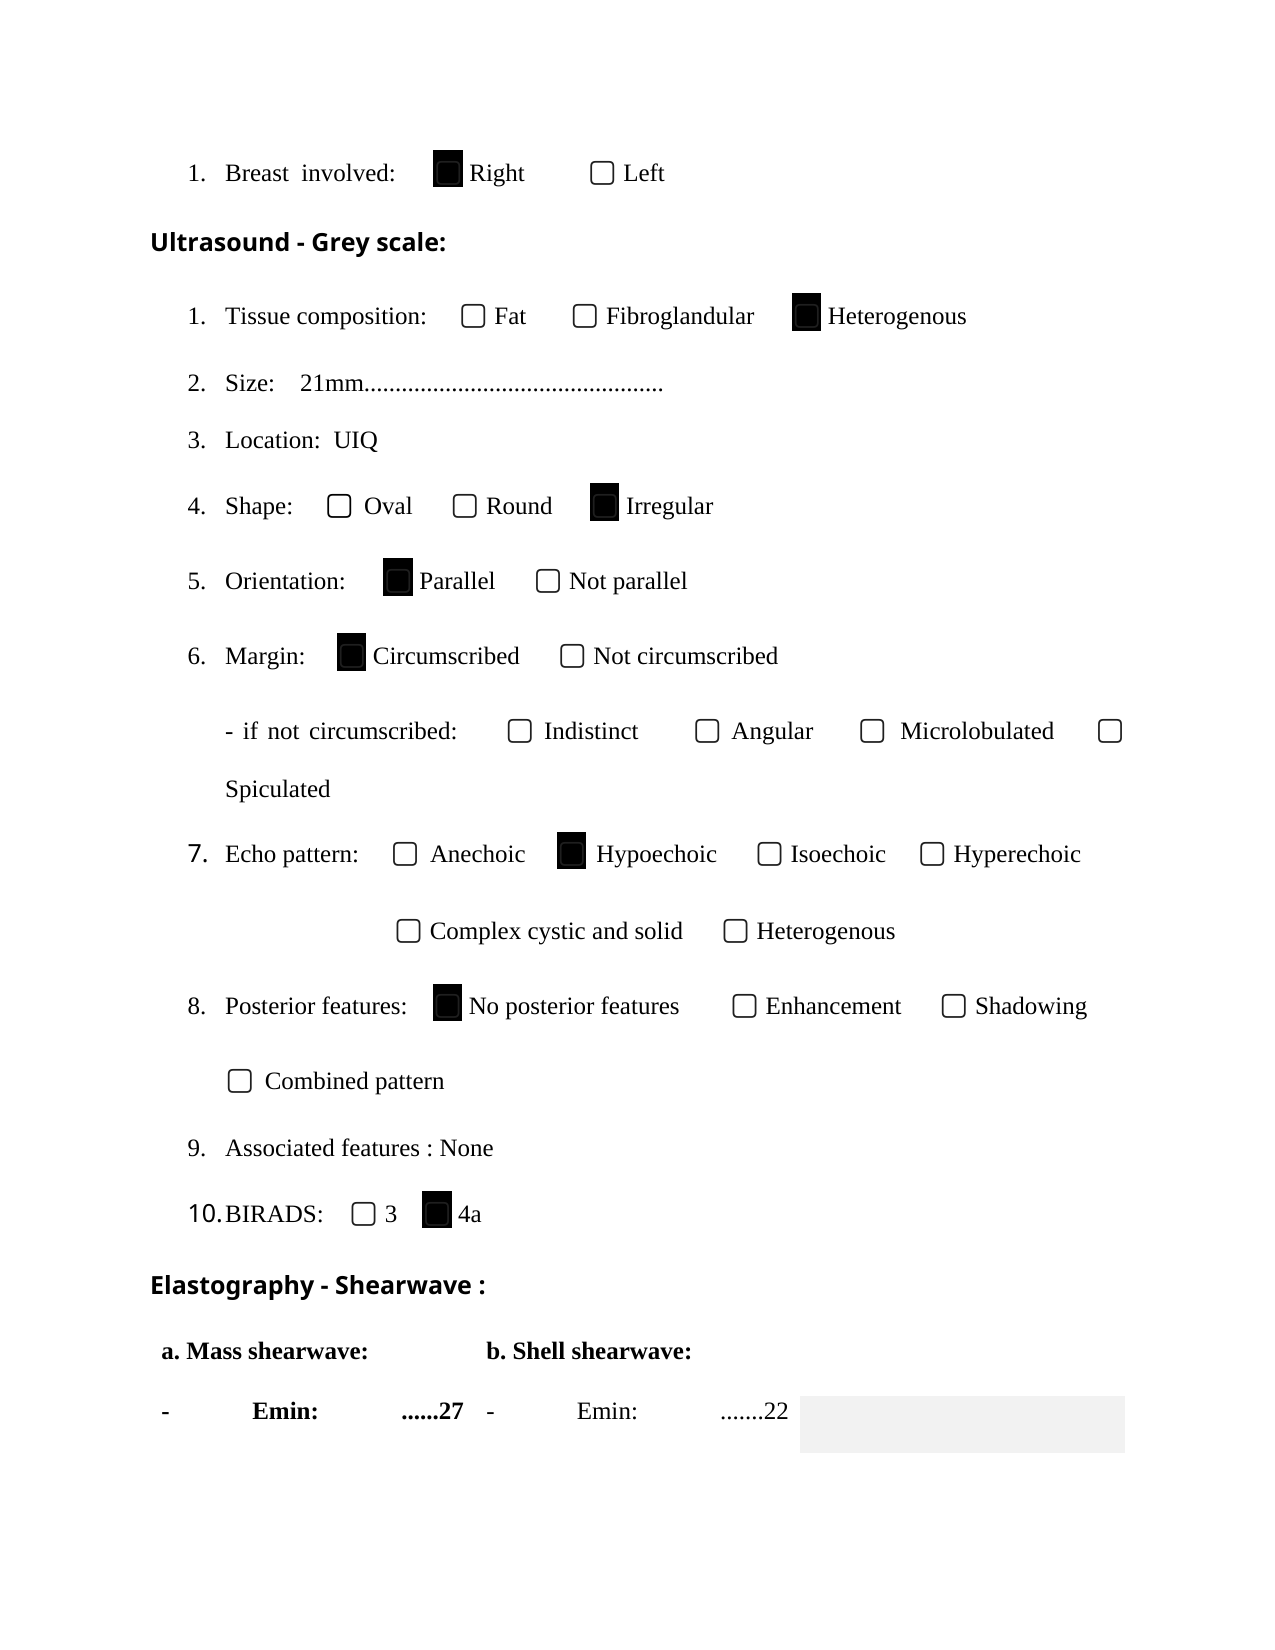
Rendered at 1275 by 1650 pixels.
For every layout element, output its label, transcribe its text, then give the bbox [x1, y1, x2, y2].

list Shape: ▢ Oval ▢ Round ▢ Irregular [187, 483, 324, 521]
list Orientation: ▢ Parallel ▢ Not parallel [563, 558, 1125, 596]
list Associated features : None [187, 1133, 1125, 1162]
list Breast involved: ▢ Right ▢ Left [463, 150, 587, 187]
list Margin: ▢ Circumscribed ▢ Not circumscribed [187, 633, 337, 671]
list Orientation: ▢ Parallel ▢ Not parallel [413, 558, 533, 596]
table_header b. Shell shearwave: [475, 1336, 800, 1396]
text Ultrasound - Grey scale: [150, 225, 1125, 259]
text ▢ Complex cystic and solid ▢ Heterogenous [225, 908, 1125, 946]
table_cell [800, 1396, 1125, 1453]
list Echo pattern: ▢ Anechoic ▢ Hypoechoic ▢ Isoechoic ▢ Hyperechoic [187, 832, 1125, 870]
list Orientation: ▢ Parallel ▢ Not parallel [187, 558, 383, 596]
list Size: 21mm................................................ [187, 368, 1125, 397]
list Shape: ▢ Oval ▢ Round ▢ Irregular [619, 483, 1125, 521]
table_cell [475, 1396, 800, 1453]
list Margin: ▢ Circumscribed ▢ Not circumscribed [366, 633, 557, 671]
list Posterior features: ▢ No posterior features ▢ Enhancement ▢ Shadowing [187, 983, 1125, 1021]
list Shape: ▢ Oval ▢ Round ▢ Irregular [364, 483, 450, 521]
list Margin: ▢ Circumscribed ▢ Not circumscribed [587, 633, 1125, 671]
list Breast involved: ▢ Right ▢ Left [187, 150, 433, 187]
list Tissue composition: ▢ Fat ▢ Fibroglandular ▢ Heterogenous [187, 293, 458, 331]
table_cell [150, 1396, 475, 1453]
text ▢ Combined pattern [225, 1058, 1125, 1096]
list Breast involved: ▢ Right ▢ Left [617, 150, 1125, 187]
list Shape: ▢ Oval ▢ Round ▢ Irregular [479, 483, 590, 521]
text Elastography - Shearwave : [150, 1268, 1125, 1302]
text - if not circumscribed: ▢ Indistinct ▢ Angular ▢ Microlobulated ▢ Spiculated [225, 708, 1125, 803]
list BIRADS: ▢ 3 ▢ 4a [187, 1191, 1125, 1229]
list Tissue composition: ▢ Fat ▢ Fibroglandular ▢ Heterogenous [821, 293, 1125, 331]
table_header a. Mass shearwave: [150, 1336, 475, 1396]
list Tissue composition: ▢ Fat ▢ Fibroglandular ▢ Heterogenous [599, 293, 792, 331]
list Location: UIQ [187, 426, 1125, 454]
